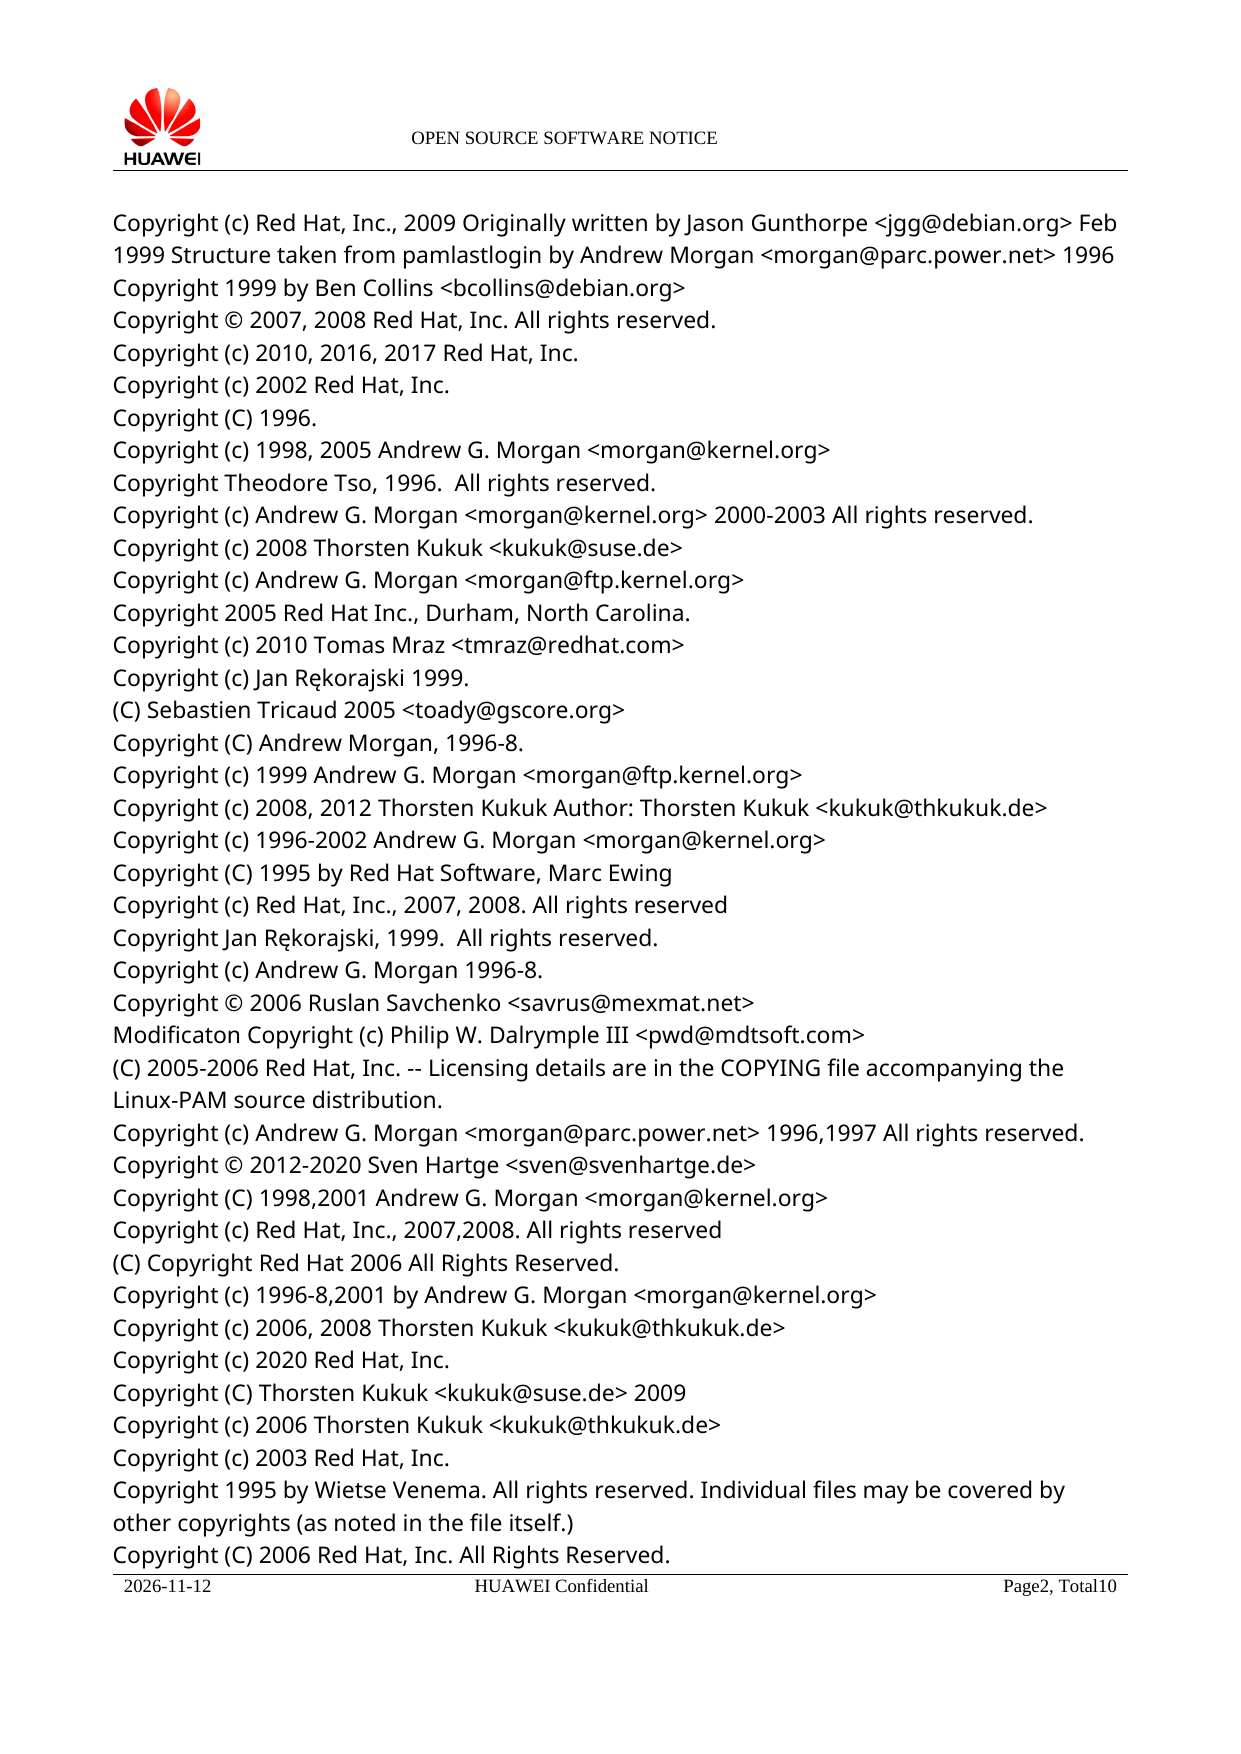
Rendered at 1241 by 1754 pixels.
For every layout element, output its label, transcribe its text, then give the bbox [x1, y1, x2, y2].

picture [124, 88, 201, 165]
